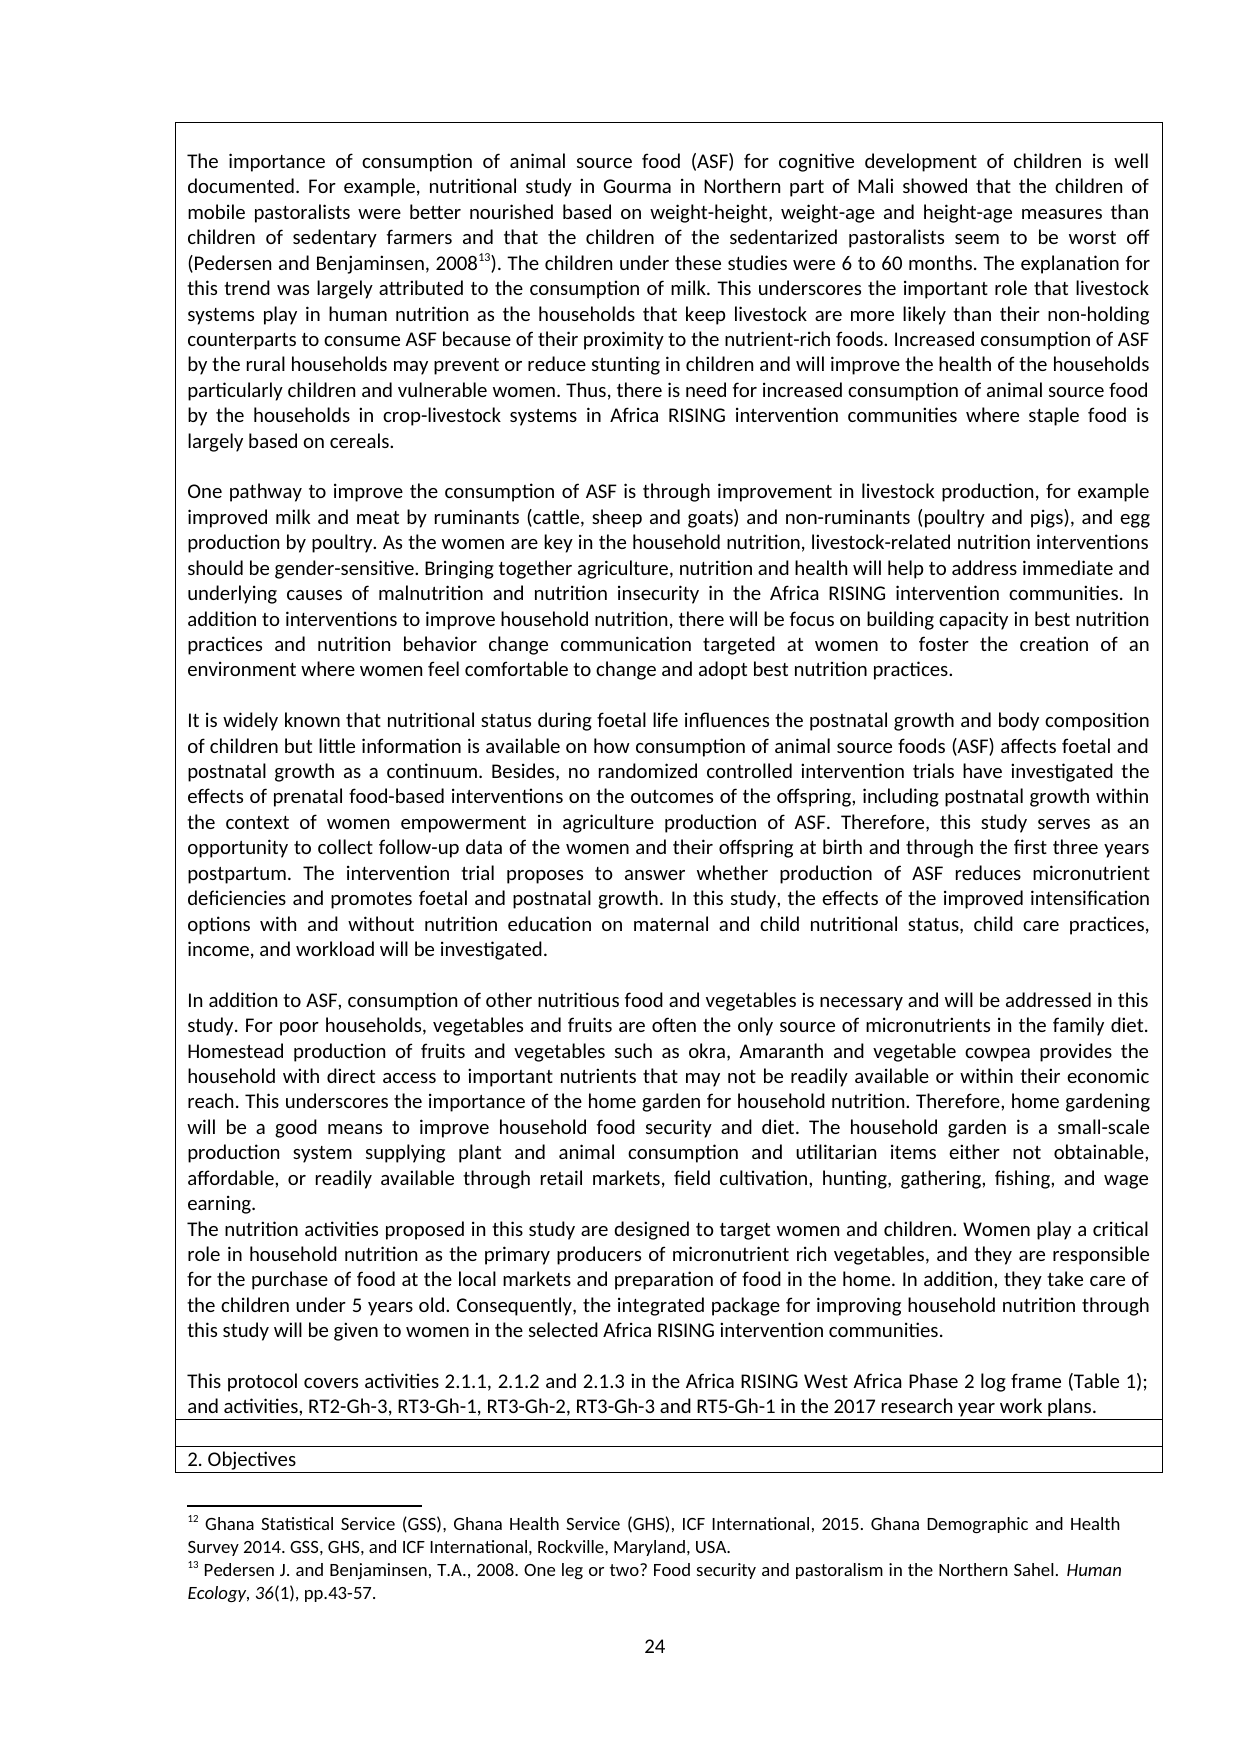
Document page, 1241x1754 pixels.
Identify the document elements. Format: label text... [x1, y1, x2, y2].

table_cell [176, 123, 1162, 1419]
table_cell [176, 1420, 1162, 1446]
table_cell 2. Objectives [176, 1447, 1162, 1472]
